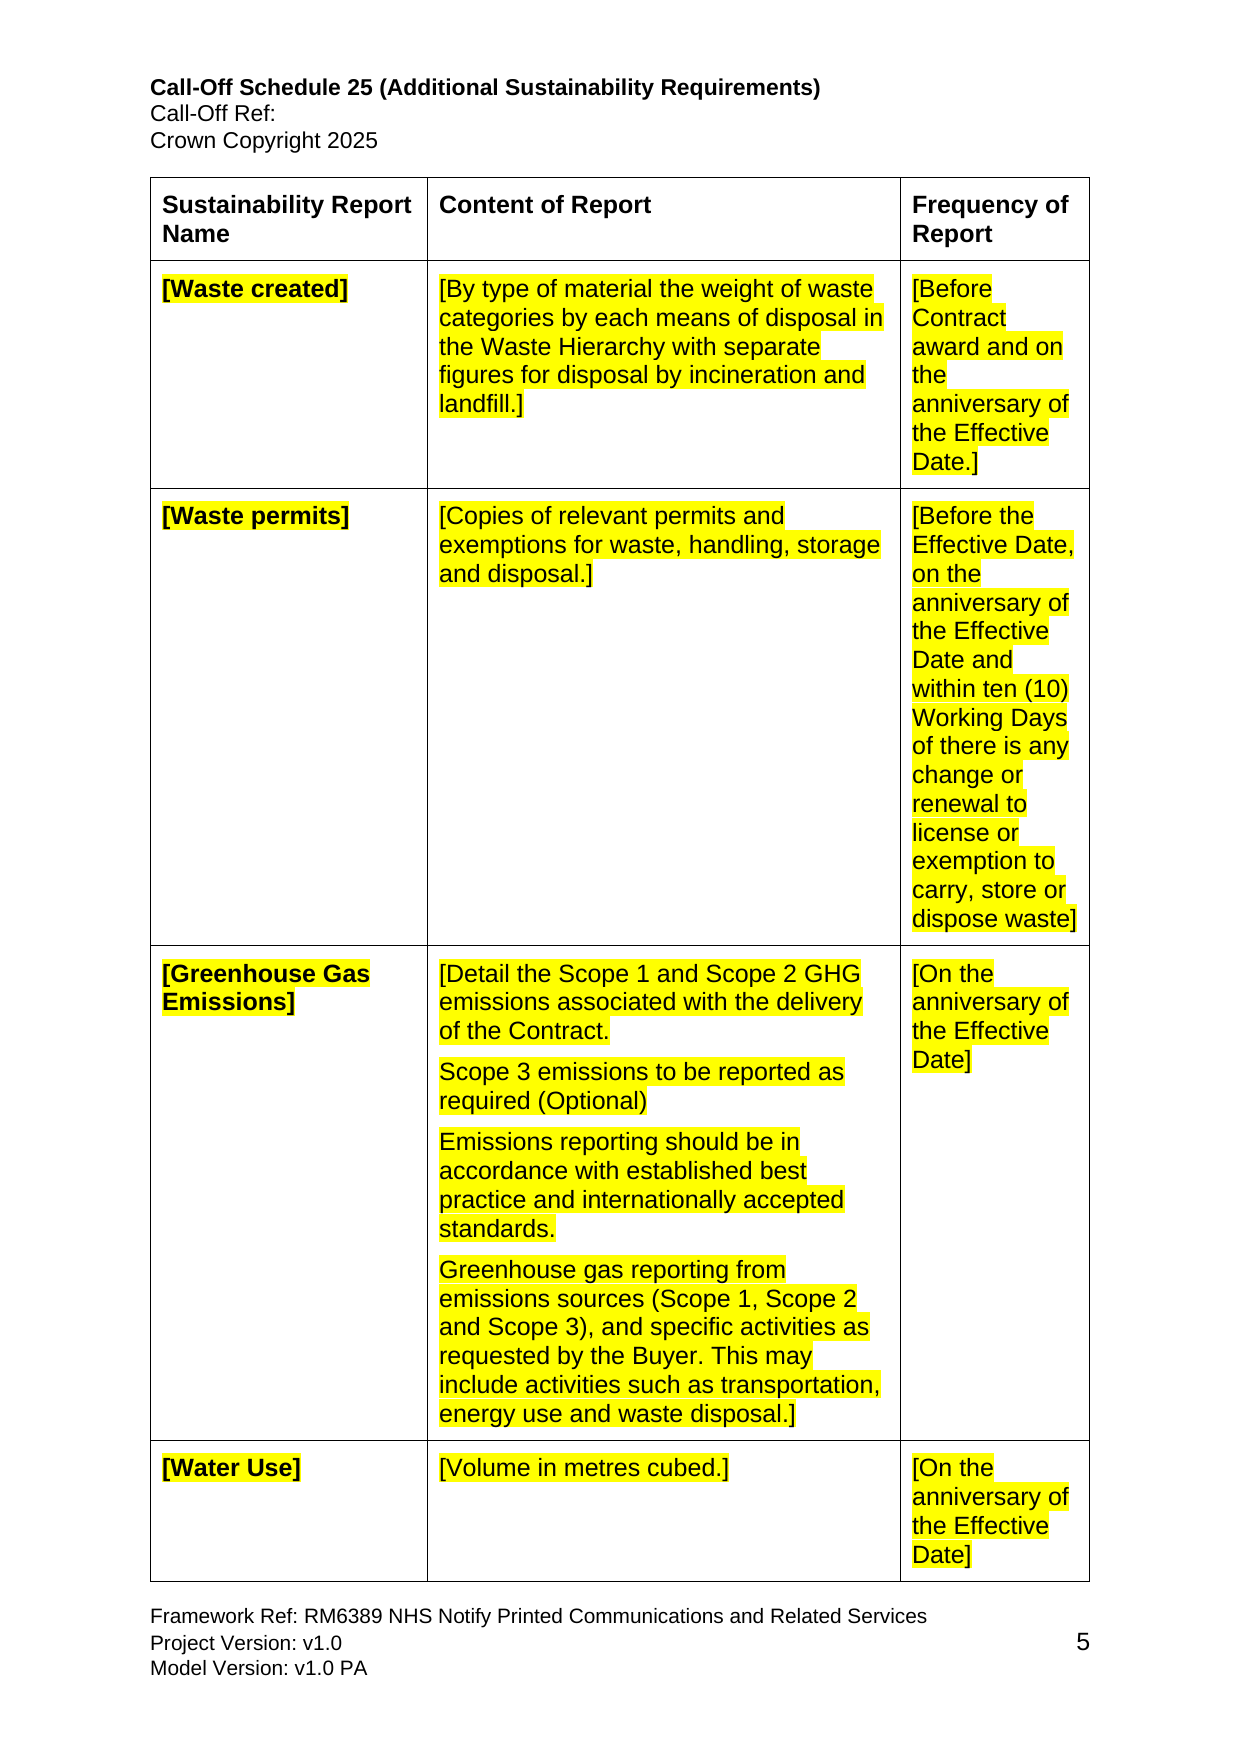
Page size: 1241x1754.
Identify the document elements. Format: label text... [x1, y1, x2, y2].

table_cell [Volume in metres cubed.] [428, 1441, 900, 1581]
table_cell [On the anniversary of the Effective Date] [901, 1441, 1089, 1581]
table_cell [Before Contract award and on the anniversary of the Effective Date.] [901, 261, 1089, 488]
table_header Sustainability Report Name [151, 178, 427, 260]
table_cell [Detail the Scope 1 and Scope 2 GHG emissions associated with the delivery of the Contract. Scope 3 emissions to be reported as required (Optional) Emissions reporting should be in accordance with established best practice and internationally accepted standards. Greenhouse gas reporting from emissions sources (Scope 1, Scope 2 and Scope 3), and specific activities as requested by the Buyer. This may include activities such as transportation, energy use and waste disposal.] [428, 946, 900, 1440]
table_cell [Waste permits] [151, 489, 427, 945]
table_header Content of Report [428, 178, 900, 260]
table_cell [Copies of relevant permits and exemptions for waste, handling, storage and disposal.] [428, 489, 900, 945]
table_cell [On the anniversary of the Effective Date] [901, 946, 1089, 1440]
table_cell [Before the Effective Date, on the anniversary of the Effective Date and within ten (10) Working Days of there is any change or renewal to license or exemption to carry, store or dispose waste] [901, 489, 1089, 945]
table_cell [Water Use] [151, 1441, 427, 1581]
table_header Frequency of Report [901, 178, 1089, 260]
table_cell [By type of material the weight of waste categories by each means of disposal in the Waste Hierarchy with separate figures for disposal by incineration and landfill.] [428, 261, 900, 488]
table_cell [Greenhouse Gas Emissions] [151, 946, 427, 1440]
table_cell [Waste created] [151, 261, 427, 488]
